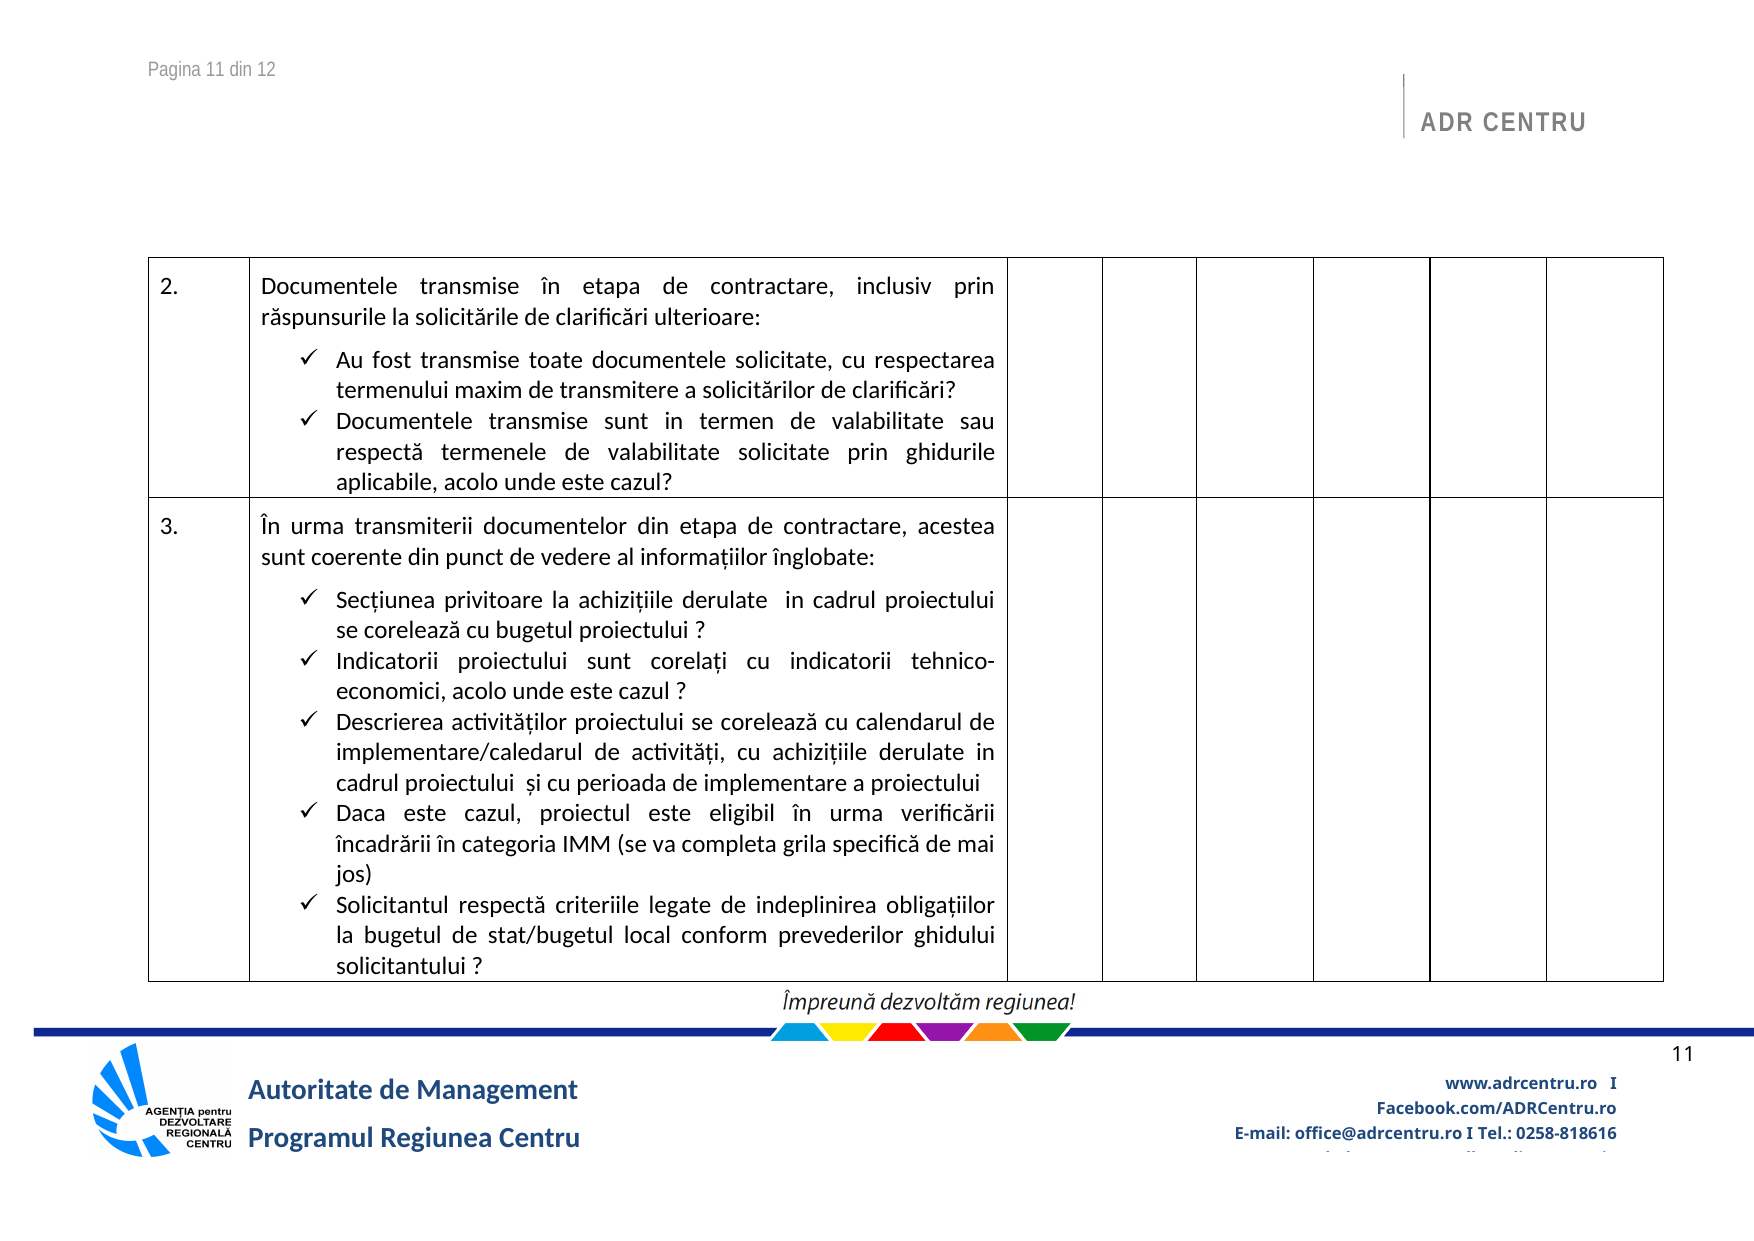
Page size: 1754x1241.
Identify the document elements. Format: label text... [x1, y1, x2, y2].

table_cell [1103, 498, 1196, 981]
table_cell [1547, 498, 1663, 981]
picture [769, 988, 1089, 1015]
table_cell [1314, 258, 1429, 497]
table_cell [1431, 258, 1546, 497]
table_cell Documentele transmise în etapa de contractare, inclusiv prin răspunsurile la solicitările de clarificări ulterioare: Au fost transmise toate documentele solicitate, cu respectarea termenului maxim de transmitere a solicitărilor de clarificări? Documentele transmise sunt in termen de valabilitate sau respectă termenele de valabilitate solicitate prin ghidurile aplicabile, acolo unde este cazul? [250, 258, 1007, 497]
picture [33, 1023, 784, 1041]
table_cell [1547, 258, 1663, 497]
picture [92, 1043, 232, 1157]
table_cell 3. [149, 498, 249, 981]
table_cell [1008, 258, 1102, 497]
table_cell [1197, 258, 1313, 497]
table_cell [1431, 498, 1546, 981]
picture [816, 1023, 1754, 1041]
table_cell [1008, 498, 1102, 981]
table_cell 2. [149, 258, 249, 497]
table_cell [1314, 498, 1429, 981]
table_cell [1197, 498, 1313, 981]
table_cell [1103, 258, 1196, 497]
